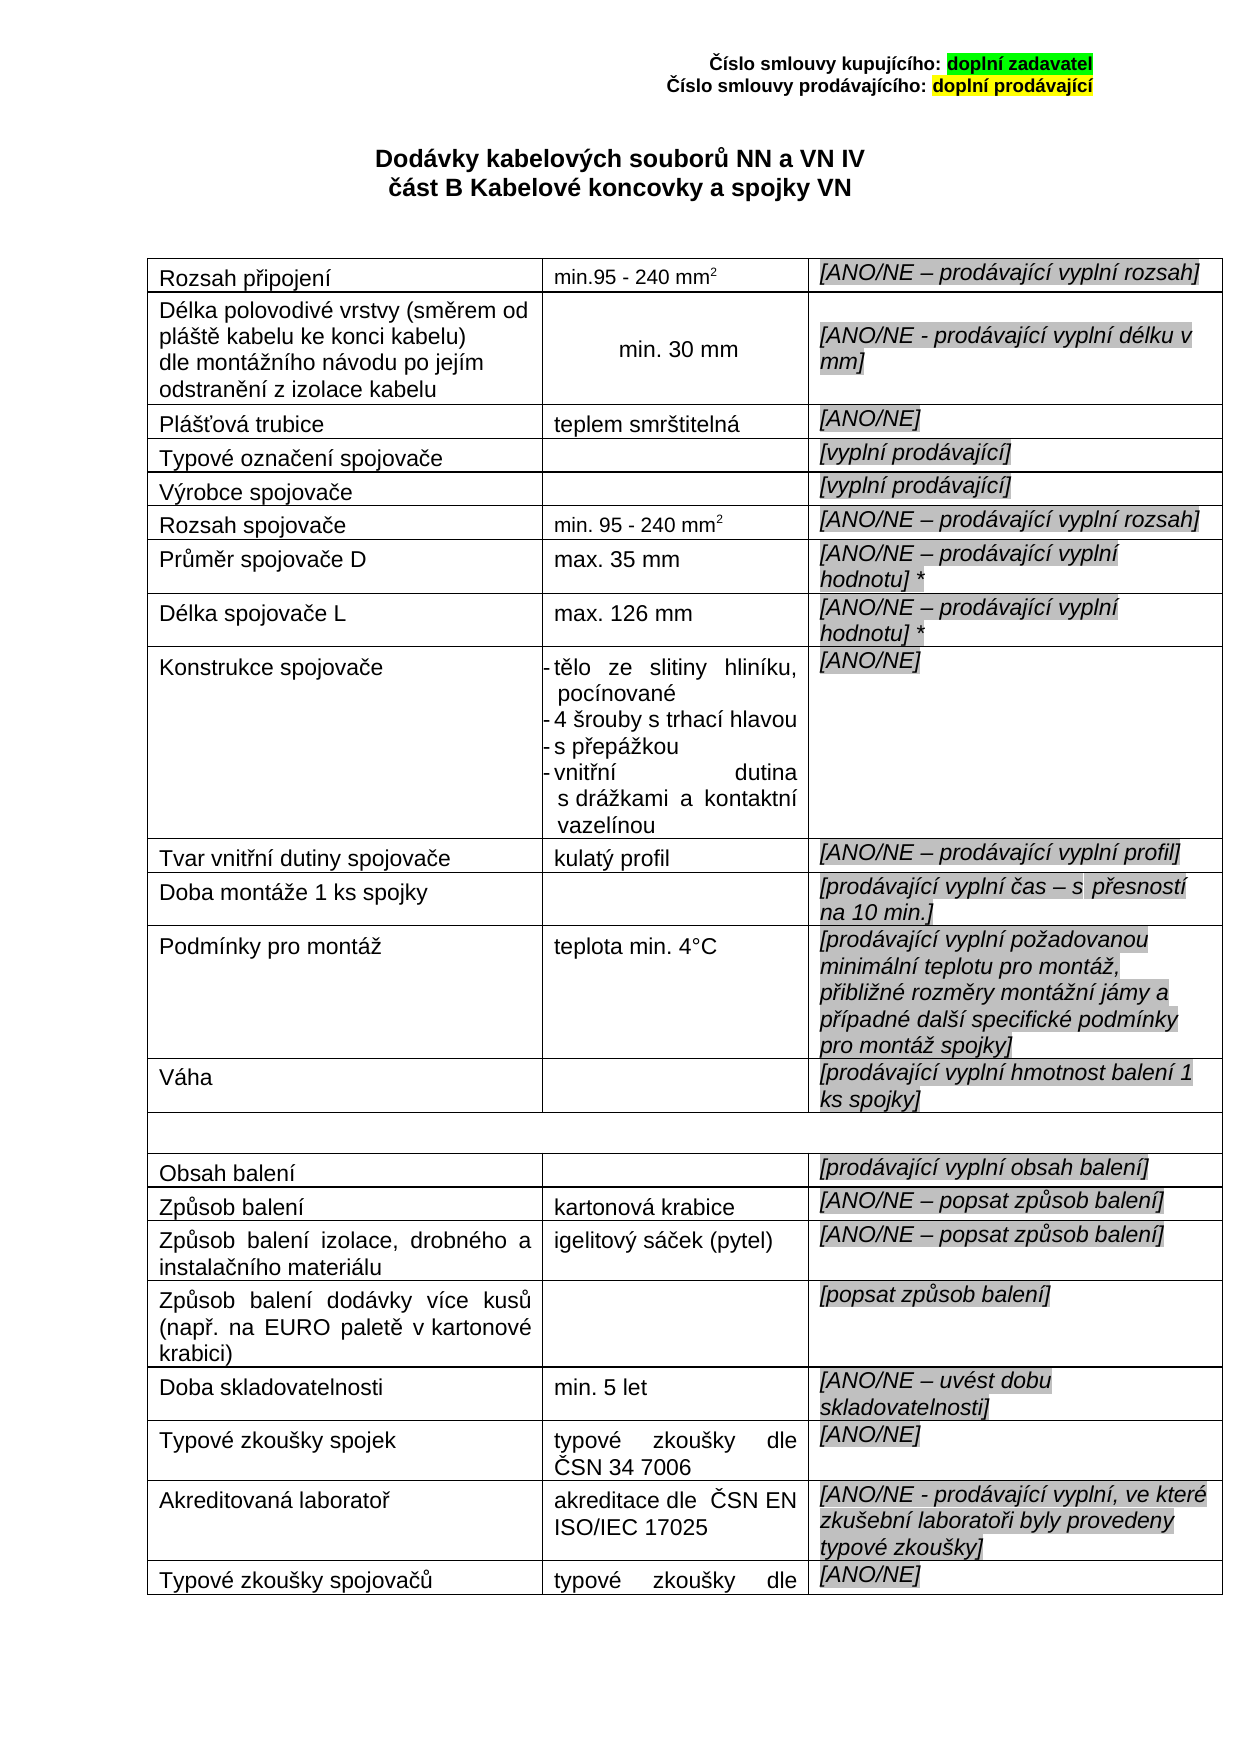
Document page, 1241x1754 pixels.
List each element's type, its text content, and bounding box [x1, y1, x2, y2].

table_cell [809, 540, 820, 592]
table_cell Váha [148, 1059, 542, 1112]
table_cell max. 35 mm [543, 540, 808, 592]
table_cell Podmínky pro montáž [148, 926, 542, 1058]
table_cell Délka spojovače L [148, 594, 542, 646]
table_cell [ANO/NE] [809, 405, 1222, 438]
table_cell [vyplní prodávající] [809, 473, 1222, 505]
table_cell [prodávající vyplní hmotnost balení 1 ks spojky] [920, 1059, 1222, 1112]
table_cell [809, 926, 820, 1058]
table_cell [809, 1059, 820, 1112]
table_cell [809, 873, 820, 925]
table_cell Průměr spojovače D [148, 540, 542, 592]
table_cell [popsat způsob balení] [809, 1281, 1222, 1366]
table_cell Rozsah spojovače [148, 506, 542, 539]
table_cell [prodávající vyplní obsah balení] [809, 1154, 1222, 1186]
table_cell Doba skladovatelnosti [148, 1368, 542, 1420]
table_cell kartonová krabice [543, 1188, 808, 1220]
table_cell [prodávající vyplní čas – s přesností na 10 min.] [933, 873, 1222, 925]
table_cell teplota min. 4°C [543, 926, 808, 1058]
table_cell Způsob balení [148, 1188, 542, 1220]
table_cell Typové zkoušky spojek [148, 1421, 542, 1480]
table_cell [ANO/NE] [809, 1561, 1222, 1594]
table_cell kulatý profil [543, 839, 808, 872]
table_cell [ANO/NE – prodávající vyplní profil] [809, 839, 1222, 872]
table_cell min.95 - 240 mm2 [543, 259, 808, 291]
table_cell Doba montáže 1 ks spojky [148, 873, 542, 925]
table_cell [ANO/NE – prodávající vyplní rozsah] [809, 506, 1222, 539]
table_cell [543, 873, 808, 925]
table_cell [543, 1059, 808, 1112]
table_cell [543, 439, 808, 471]
table_cell min. 5 let [543, 1368, 808, 1420]
table_cell [543, 1281, 808, 1366]
table_cell Výrobce spojovače [148, 473, 542, 505]
table_cell [ANO/NE – popsat způsob balení] [809, 1188, 1222, 1220]
table_cell [ANO/NE] [809, 647, 1222, 838]
table_cell Akreditovaná laboratoř [148, 1481, 542, 1560]
table_cell Délka polovodivé vrstvy (směrem od pláště kabelu ke konci kabelu) dle montážního návodu po jejím odstranění z izolace kabelu [148, 293, 542, 404]
table_cell max. 126 mm [543, 594, 808, 646]
table_cell [ANO/NE - prodávající vyplní délku v mm] [809, 293, 1222, 404]
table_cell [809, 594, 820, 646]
table_cell [vyplní prodávající] [809, 439, 1222, 471]
table_cell min. 30 mm [543, 293, 808, 404]
table_cell [ANO/NE – prodávající vyplní hodnotu] * [924, 594, 1222, 646]
table_cell [543, 473, 808, 505]
table_cell Plášťová trubice [148, 405, 542, 438]
table_cell Způsob balení izolace, drobného a instalačního materiálu [148, 1221, 542, 1280]
table_cell [prodávající vyplní požadovanou minimální teplotu pro montáž, přibližné rozměry montážní jámy a případné další specifické podmínky pro montáž spojky] [1012, 926, 1222, 1058]
table_cell teplem smrštitelná [543, 405, 808, 438]
table_cell igelitový sáček (pytel) [543, 1221, 808, 1280]
table_cell Typové označení spojovače [148, 439, 542, 471]
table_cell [148, 1561, 542, 1594]
table_cell Způsob balení dodávky více kusů (např. na EURO paletě v kartonové krabici) [148, 1281, 542, 1366]
table_cell [ANO/NE] [809, 1421, 1222, 1480]
table_cell [ANO/NE – prodávající vyplní rozsah] [809, 259, 1222, 291]
table_cell [543, 1154, 808, 1186]
table_cell akreditace dle ČSN EN ISO/IEC 17025 [543, 1481, 808, 1560]
table_cell [ANO/NE – prodávající vyplní hodnotu] * [924, 540, 1222, 592]
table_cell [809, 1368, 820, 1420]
table_cell Obsah balení [148, 1154, 542, 1186]
table_cell [ANO/NE – uvést dobu skladovatelnosti] [989, 1368, 1222, 1420]
table_cell [ANO/NE - prodávající vyplní, ve které zkušební laboratoři byly provedeny typové zkoušky] [809, 1481, 1222, 1560]
table_cell tělo ze slitiny hliníku, pocínované 4 šrouby s trhací hlavou s přepážkou vnitřní dutina s drážkami a kontaktní vazelínou [543, 647, 808, 838]
table_cell min. 95 - 240 mm2 [543, 506, 808, 539]
table_cell Tvar vnitřní dutiny spojovače [148, 839, 542, 872]
table_cell [ANO/NE – popsat způsob balení] [809, 1221, 1222, 1280]
table_cell Konstrukce spojovače [148, 647, 542, 838]
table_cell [543, 1561, 808, 1594]
table_cell typové zkoušky dle ČSN 34 7006 [543, 1421, 808, 1480]
table_cell [148, 1113, 1222, 1153]
table_cell Rozsah připojení [148, 259, 542, 291]
